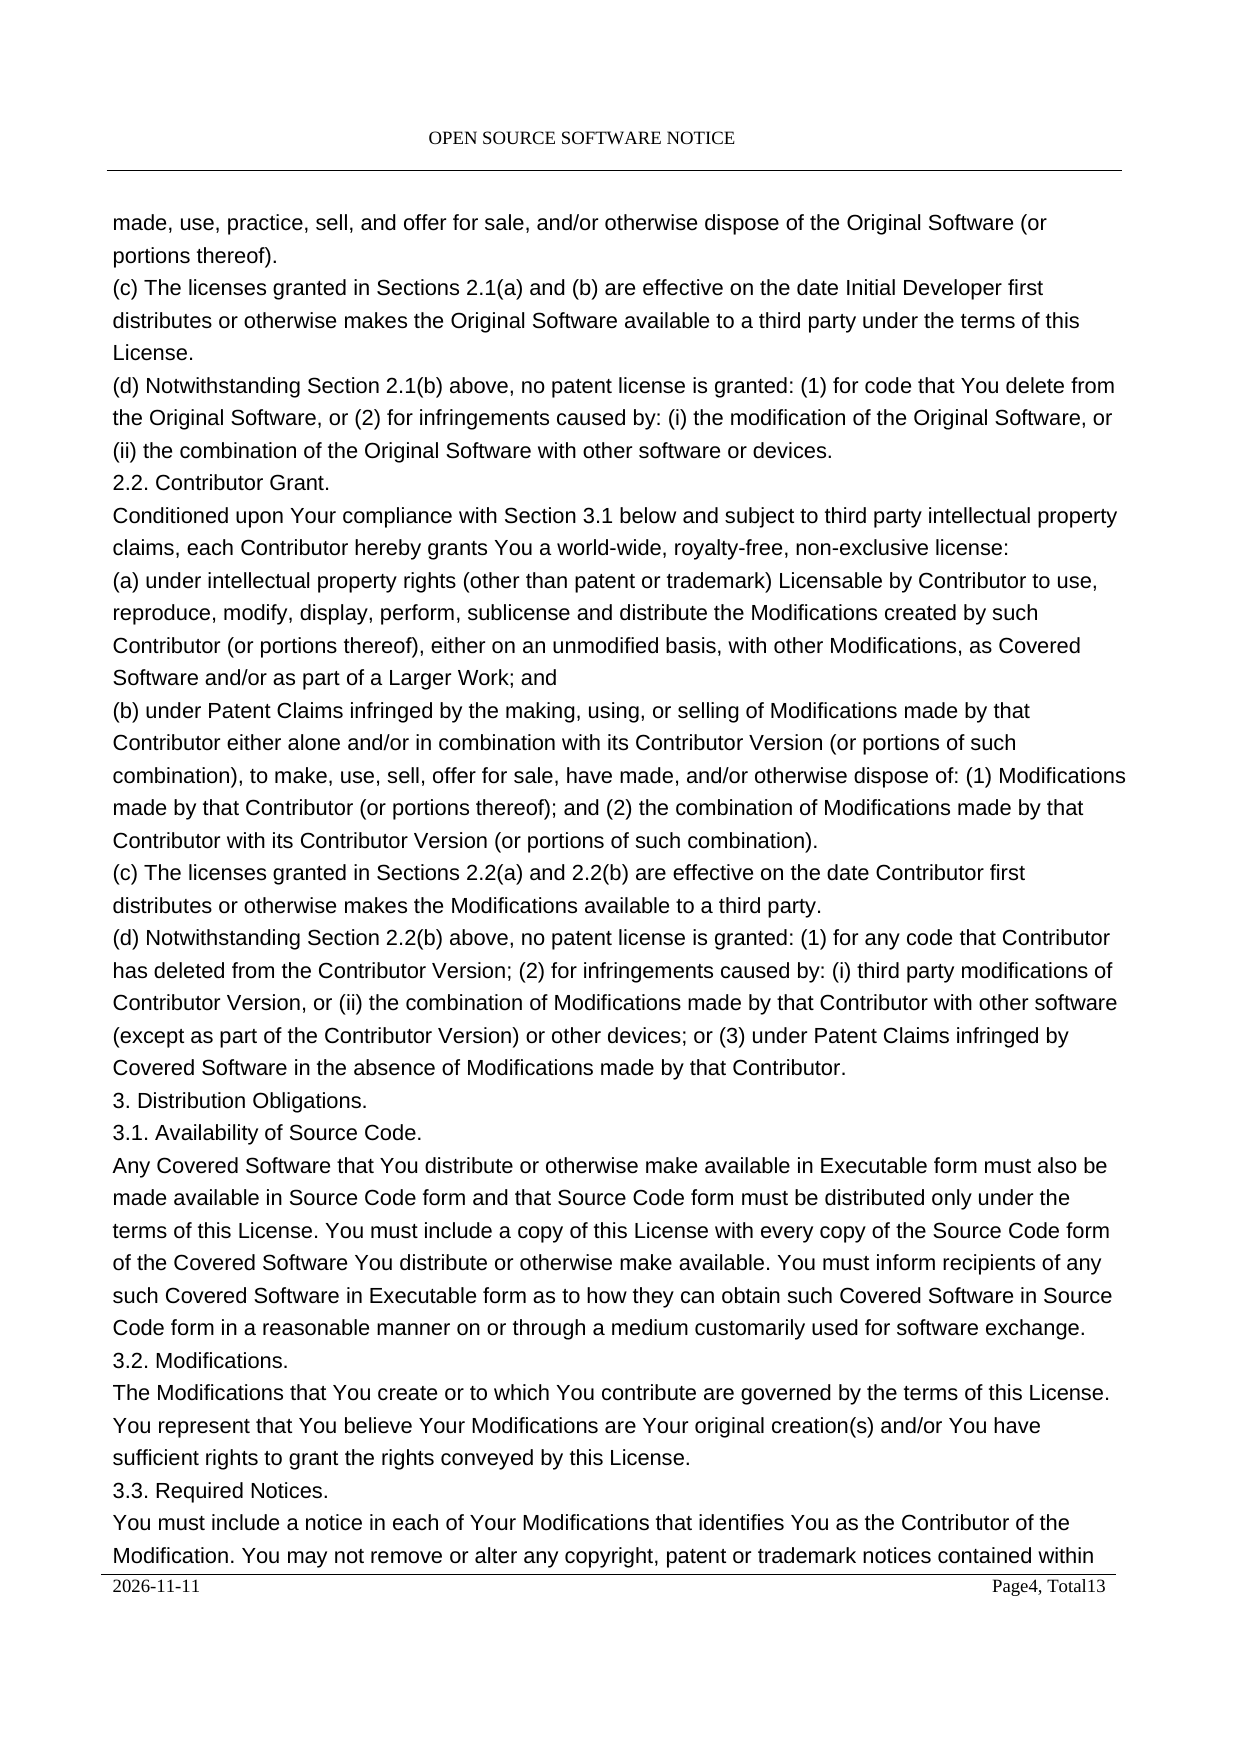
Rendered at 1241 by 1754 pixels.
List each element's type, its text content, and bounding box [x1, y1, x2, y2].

text The Modifications that You create or to which You contribute are governed by the terms of this License. You represent that You believe Your Modifications are Your original creation(s) and/or You have sufficient rights to grant the rights conveyed by this License. [112, 1376, 1128, 1474]
text Conditioned upon Your compliance with Section 3.1 below and subject to third party intellectual property claims, each Contributor hereby grants You a world-wide, royalty-free, non-exclusive license: [112, 499, 1128, 564]
text (a) under intellectual property rights (other than patent or trademark) Licensable by Contributor to use, reproduce, modify, display, perform, sublicense and distribute the Modifications created by such Contributor (or portions thereof), either on an unmodified basis, with other Modifications, as Covered Software and/or as part of a Larger Work; and [112, 564, 1128, 694]
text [112, 1506, 1128, 1571]
text (c) The licenses granted in Sections 2.2(a) and 2.2(b) are effective on the date Contributor first distributes or otherwise makes the Modifications available to a third party. [112, 856, 1128, 921]
text 3.2. Modifications. [112, 1344, 1128, 1376]
text 2.2. Contributor Grant. [112, 466, 1128, 499]
text (d) Notwithstanding Section 2.1(b) above, no patent license is granted: (1) for code that You delete from the Original Software, or (2) for infringements caused by: (i) the modification of the Original Software, or (ii) the combination of the Original Software with other software or devices. [112, 369, 1128, 466]
text 3. Distribution Obligations. [112, 1084, 1128, 1116]
text 3.1. Availability of Source Code. [112, 1116, 1128, 1149]
text (b) under Patent Claims infringed by the making, using, or selling of Modifications made by that Contributor either alone and/or in combination with its Contributor Version (or portions of such combination), to make, use, sell, offer for sale, have made, and/or otherwise dispose of: (1) Modifications made by that Contributor (or portions thereof); and (2) the combination of Modifications made by that Contributor with its Contributor Version (or portions of such combination). [112, 694, 1128, 856]
text (c) The licenses granted in Sections 2.1(a) and (b) are effective on the date Initial Developer first distributes or otherwise makes the Original Software available to a third party under the terms of this License. [112, 271, 1128, 369]
text Any Covered Software that You distribute or otherwise make available in Executable form must also be made available in Source Code form and that Source Code form must be distributed only under the terms of this License. You must include a copy of this License with every copy of the Source Code form of the Covered Software You distribute or otherwise make available. You must inform recipients of any such Covered Software in Executable form as to how they can obtain such Covered Software in Source Code form in a reasonable manner on or through a medium customarily used for software exchange. [112, 1149, 1128, 1344]
text 3.3. Required Notices. [112, 1474, 1128, 1506]
text (d) Notwithstanding Section 2.2(b) above, no patent license is granted: (1) for any code that Contributor has deleted from the Contributor Version; (2) for infringements caused by: (i) third party modifications of Contributor Version, or (ii) the combination of Modifications made by that Contributor with other software (except as part of the Contributor Version) or other devices; or (3) under Patent Claims infringed by Covered Software in the absence of Modifications made by that Contributor. [112, 921, 1128, 1084]
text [112, 206, 1128, 271]
